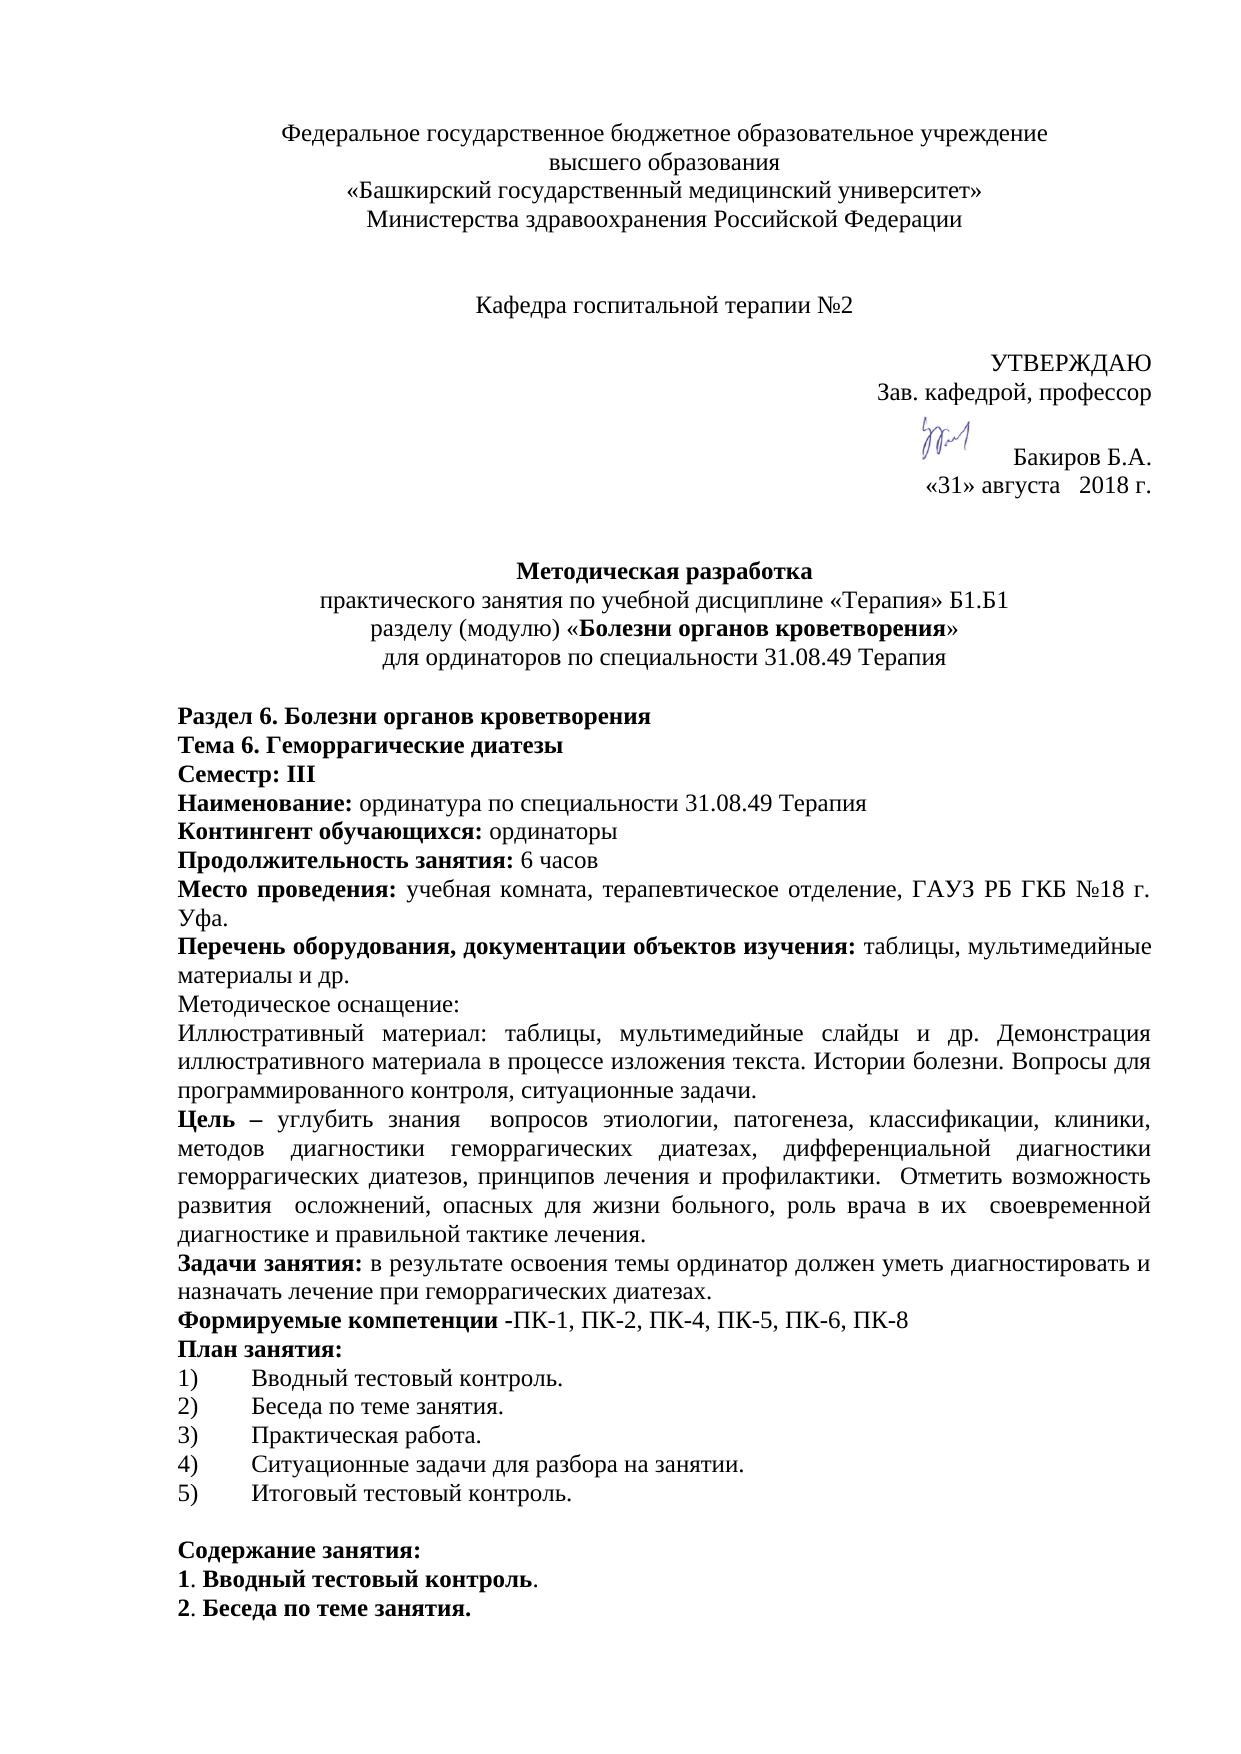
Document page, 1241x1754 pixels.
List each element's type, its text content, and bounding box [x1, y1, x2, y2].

text Иллюстративный материал: таблицы, мультимедийные слайды и др. Демонстрация иллюстративного материала в процессе изложения текста. Истории болезни. Вопросы для программированного контроля, ситуационные задачи. [177, 1018, 1152, 1104]
list Беседа по теме занятия. [177, 1391, 1152, 1420]
list Ситуационные задачи для разбора на занятии. [177, 1449, 1152, 1478]
text практического занятия по учебной дисциплине «Терапия» Б1.Б1 [177, 585, 1152, 613]
text 2. Беседа по теме занятия. [177, 1593, 1152, 1621]
text Продолжительность занятия: 6 часов [177, 845, 1152, 874]
text Федеральное государственное бюджетное образовательное учреждение [177, 118, 1152, 147]
text Зав. кафедрой, профессор [177, 377, 1152, 406]
text Перечень оборудования, документации объектов изучения: таблицы, мультимедийные материалы и др. [177, 931, 1152, 989]
text 1. Вводный тестовый контроль. [177, 1564, 1152, 1593]
text для ординаторов по специальности 31.08.49 Терапия [177, 642, 1152, 671]
text УТВЕРЖДАЮ [177, 348, 1152, 377]
text Содержание занятия: [177, 1535, 1152, 1564]
text Формируемые компетенции -ПК-1, ПК-2, ПК-4, ПК-5, ПК-6, ПК-8 [177, 1305, 1152, 1334]
list Итоговый тестовый контроль. [177, 1478, 1152, 1506]
picture [897, 405, 1001, 466]
text Раздел 6. Болезни органов кроветворения [177, 701, 1152, 730]
list Практическая работа. [177, 1420, 1152, 1449]
text Задачи занятия: в результате освоения темы ординатор должен уметь диагностировать и назначать лечение при геморрагических диатезах. [177, 1248, 1152, 1305]
text «31» августа 2018 г. [177, 470, 1152, 499]
text План занятия: [177, 1334, 1152, 1363]
text Тема 6. Геморрагические диатезы [177, 730, 1152, 759]
text Контингент обучающихся: ординаторы [177, 816, 1152, 845]
text высшего образования [177, 147, 1152, 176]
text Наименование: ординатура по специальности 31.08.49 Терапия [177, 788, 1152, 816]
text Методическое оснащение: [177, 989, 1152, 1018]
subtitle Министерства здравоохранения Российской Федерации [177, 204, 1152, 233]
subtitle «Башкирский государственный медицинский университет» [177, 176, 1152, 204]
text Методическая разработка [177, 556, 1152, 585]
text разделу (модулю) «Болезни органов кроветворения» [177, 613, 1152, 642]
text Кафедра госпитальной терапии №2 [177, 291, 1152, 319]
text Семестр: III [177, 759, 1152, 788]
text Место проведения: учебная комната, терапевтическое отделение, ГАУЗ РБ ГКБ №18 г. Уфа. [177, 874, 1152, 931]
text Бакиров Б.А. [177, 406, 1152, 470]
list Вводный тестовый контроль. [177, 1363, 1152, 1391]
text Цель – углубить знания вопросов этиологии, патогенеза, классификации, клиники, методов диагностики геморрагических диатезах, дифференциальной диагностики геморрагических диатезов, принципов лечения и профилактики. Отметить возможность развития осложнений, опасных для жизни больного, роль врача в их своевременной диагностике и правильной тактике лечения. [177, 1104, 1152, 1248]
